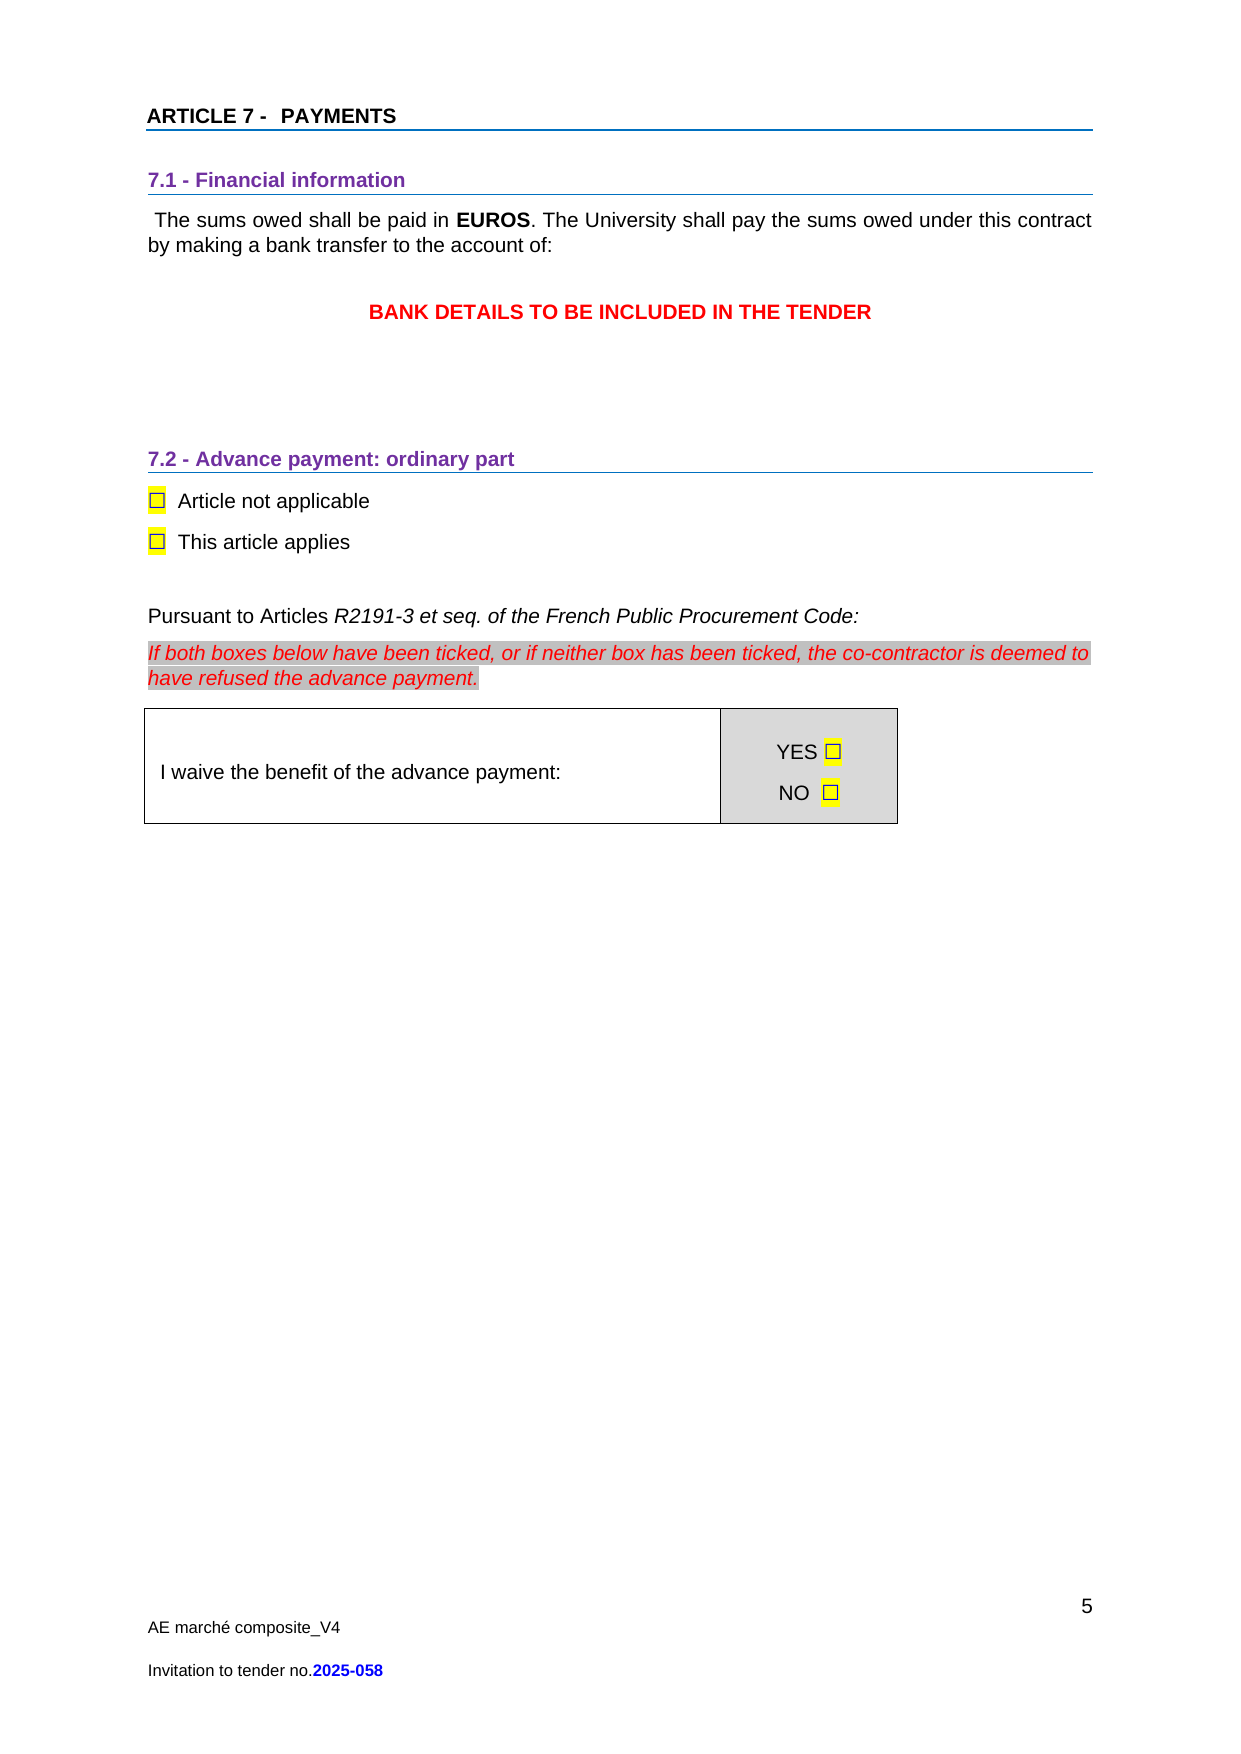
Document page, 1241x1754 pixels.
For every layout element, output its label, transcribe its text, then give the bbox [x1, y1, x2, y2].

text This article applies [166, 527, 1093, 555]
text The sums owed shall be paid in EUROS. The University shall pay the sums owed under this contract by making a bank transfer to the account of: [148, 208, 1093, 258]
table_header I waive the benefit of the advance payment: [145, 709, 720, 823]
subtitle PAYMENTS [146, 103, 1093, 129]
text Pursuant to Articles R2191-3 et seq. of the French Public Procurement Code: [148, 604, 1093, 628]
subtitle 7.1 - Financial information [148, 168, 1093, 194]
text If both boxes below have been ticked, or if neither box has been ticked, the co-contractor is deemed to have refused the advance payment. [148, 641, 1093, 690]
table_header YES NO [721, 709, 897, 823]
text Article not applicable [166, 486, 1093, 514]
text BANK DETAILS TO BE INCLUDED IN THE TENDER [148, 299, 1093, 323]
subtitle 7.2 - Advance payment: ordinary part [148, 446, 1093, 472]
